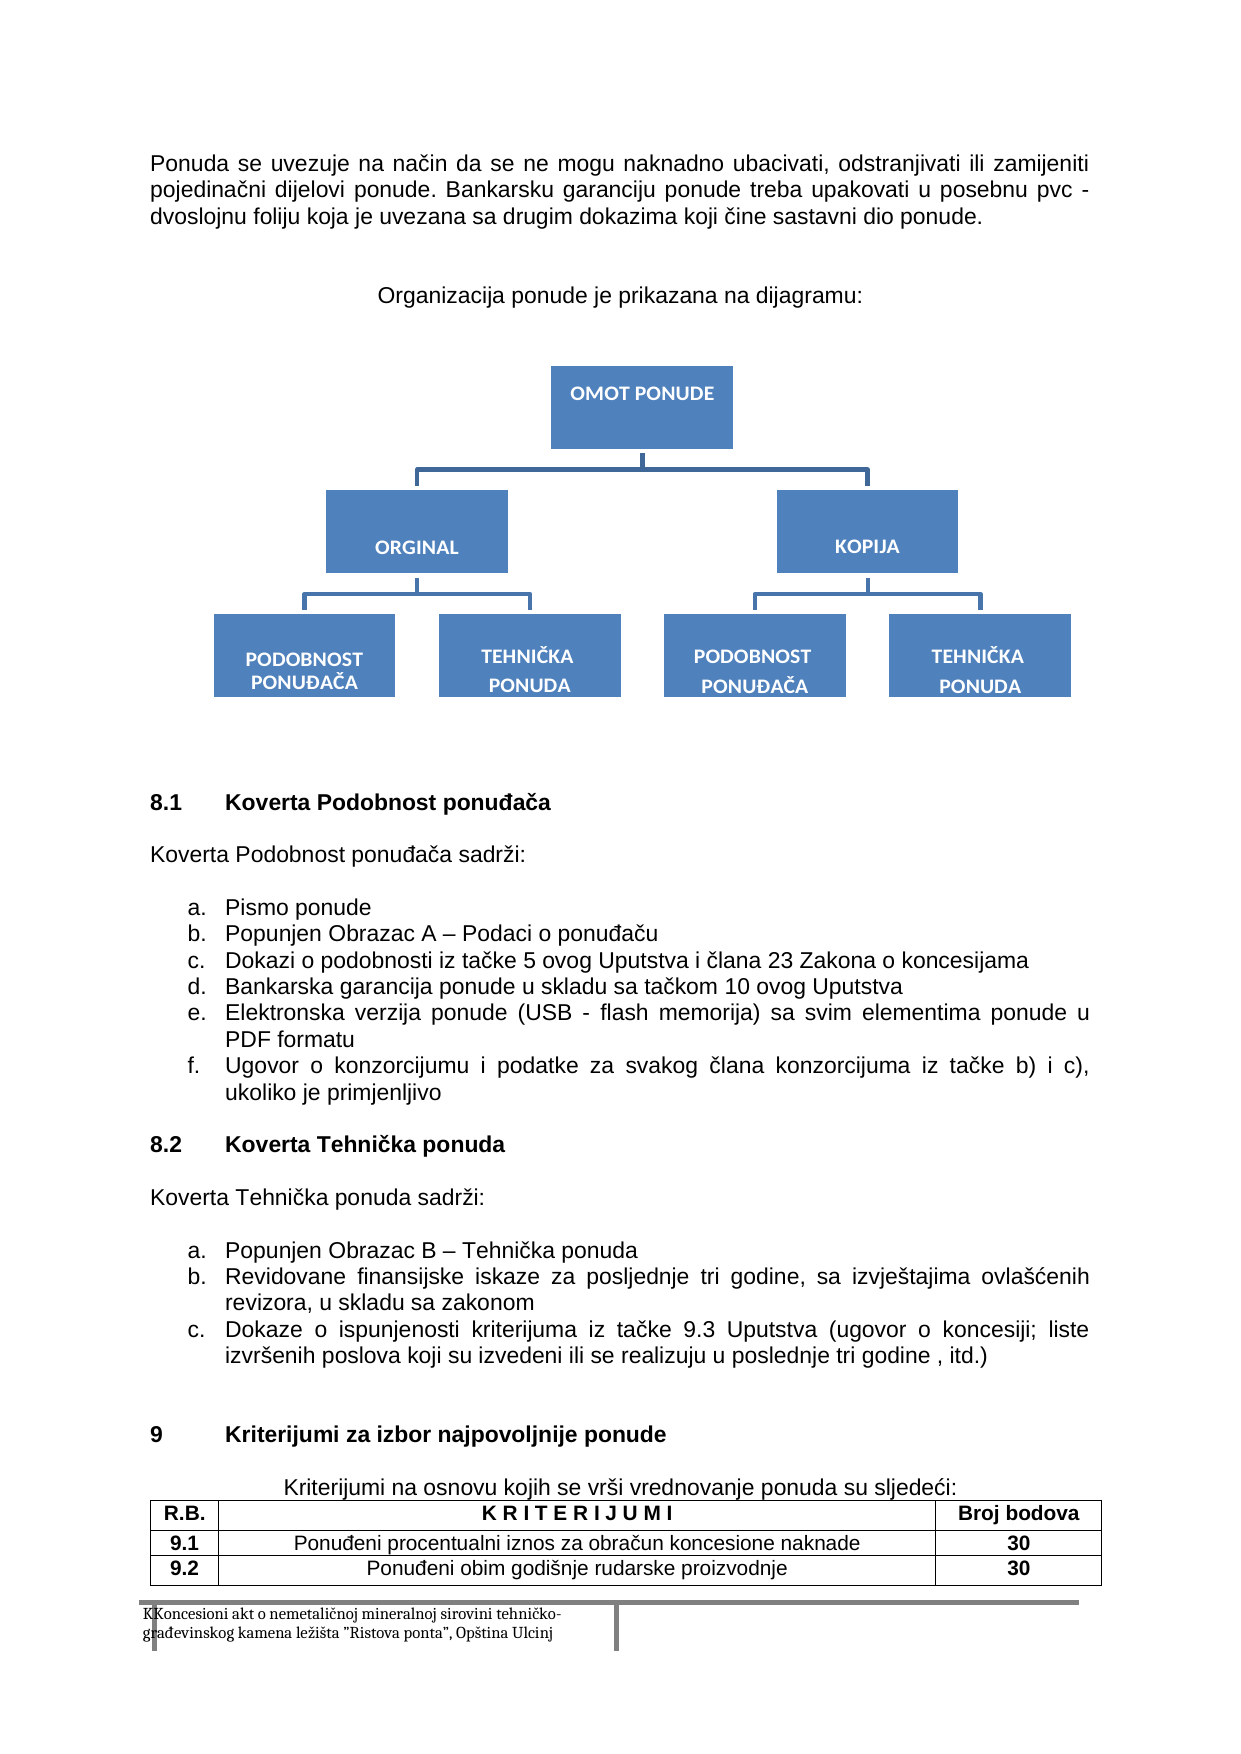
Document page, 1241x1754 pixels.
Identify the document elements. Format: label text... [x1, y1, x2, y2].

table_cell Ponuđeni procentualni iznos za obračun koncesione naknade [219, 1531, 935, 1555]
table_cell 9.1 [151, 1531, 218, 1555]
table_cell 30 [936, 1556, 1101, 1584]
text Ponuda se uvezuje na način da se ne mogu naknadno ubacivati, odstranjivati ili zamijeniti pojedinačni dijelovi ponude. Bankarsku garanciju ponude treba upakovati u posebnu pvc - dvoslojnu foliju koja je uvezana sa drugim dokazima koji čine sastavni dio ponude. [150, 150, 1090, 229]
text Koverta Podobnost ponuđača sadrži: [150, 841, 1090, 868]
list Popunjen Obrazac B – Tehnička ponuda [187, 1237, 1090, 1263]
list Dokazi o podobnosti iz tačke 5 ovog Uputstva i člana 23 Zakona o koncesijama [187, 947, 1090, 973]
text Organizacija ponude je prikazana na dijagramu: [150, 282, 1090, 308]
list Ugovor o konzorcijumu i podatke za svakog člana konzorcijuma iz tačke b) i c), ukoliko je primjenljivo [187, 1052, 1090, 1105]
list Bankarska garancija ponude u skladu sa tačkom 10 ovog Uputstva [187, 973, 1090, 999]
subtitle Koverta Tehnička ponuda [150, 1131, 1090, 1157]
subtitle Kriterijumi za izbor najpovoljnije ponude [150, 1421, 1090, 1447]
table_header R.B. [151, 1501, 218, 1530]
table_cell 9.2 [151, 1556, 218, 1584]
table_cell Ponuđeni obim godišnje rudarske proizvodnje [219, 1556, 935, 1584]
table_header K R I T E R I J U M I [219, 1501, 935, 1530]
table_header Broj bodova [936, 1501, 1101, 1530]
list Pismo ponude [187, 894, 1090, 920]
list Dokaze o ispunjenosti kriterijuma iz tačke 9.3 Uputstva (ugovor o koncesiji; liste izvršenih poslova koji su izvedeni ili se realizuju u poslednje tri godine , itd.) [187, 1316, 1090, 1368]
subtitle Koverta Podobnost ponuđača [150, 788, 1090, 815]
text Kriterijumi na osnovu kojih se vrši vrednovanje ponuda su sljedeći: [150, 1474, 1090, 1500]
list Revidovane finansijske iskaze za posljednje tri godine, sa izvještajima ovlašćenih revizora, u skladu sa zakonom [187, 1263, 1090, 1316]
text Koverta Tehnička ponuda sadrži: [150, 1184, 1090, 1210]
list Popunjen Obrazac A – Podaci o ponuđaču [187, 920, 1090, 947]
list Elektronska verzija ponude (USB - flash memorija) sa svim elementima ponude u PDF formatu [187, 999, 1090, 1052]
table_cell 30 [936, 1531, 1101, 1555]
